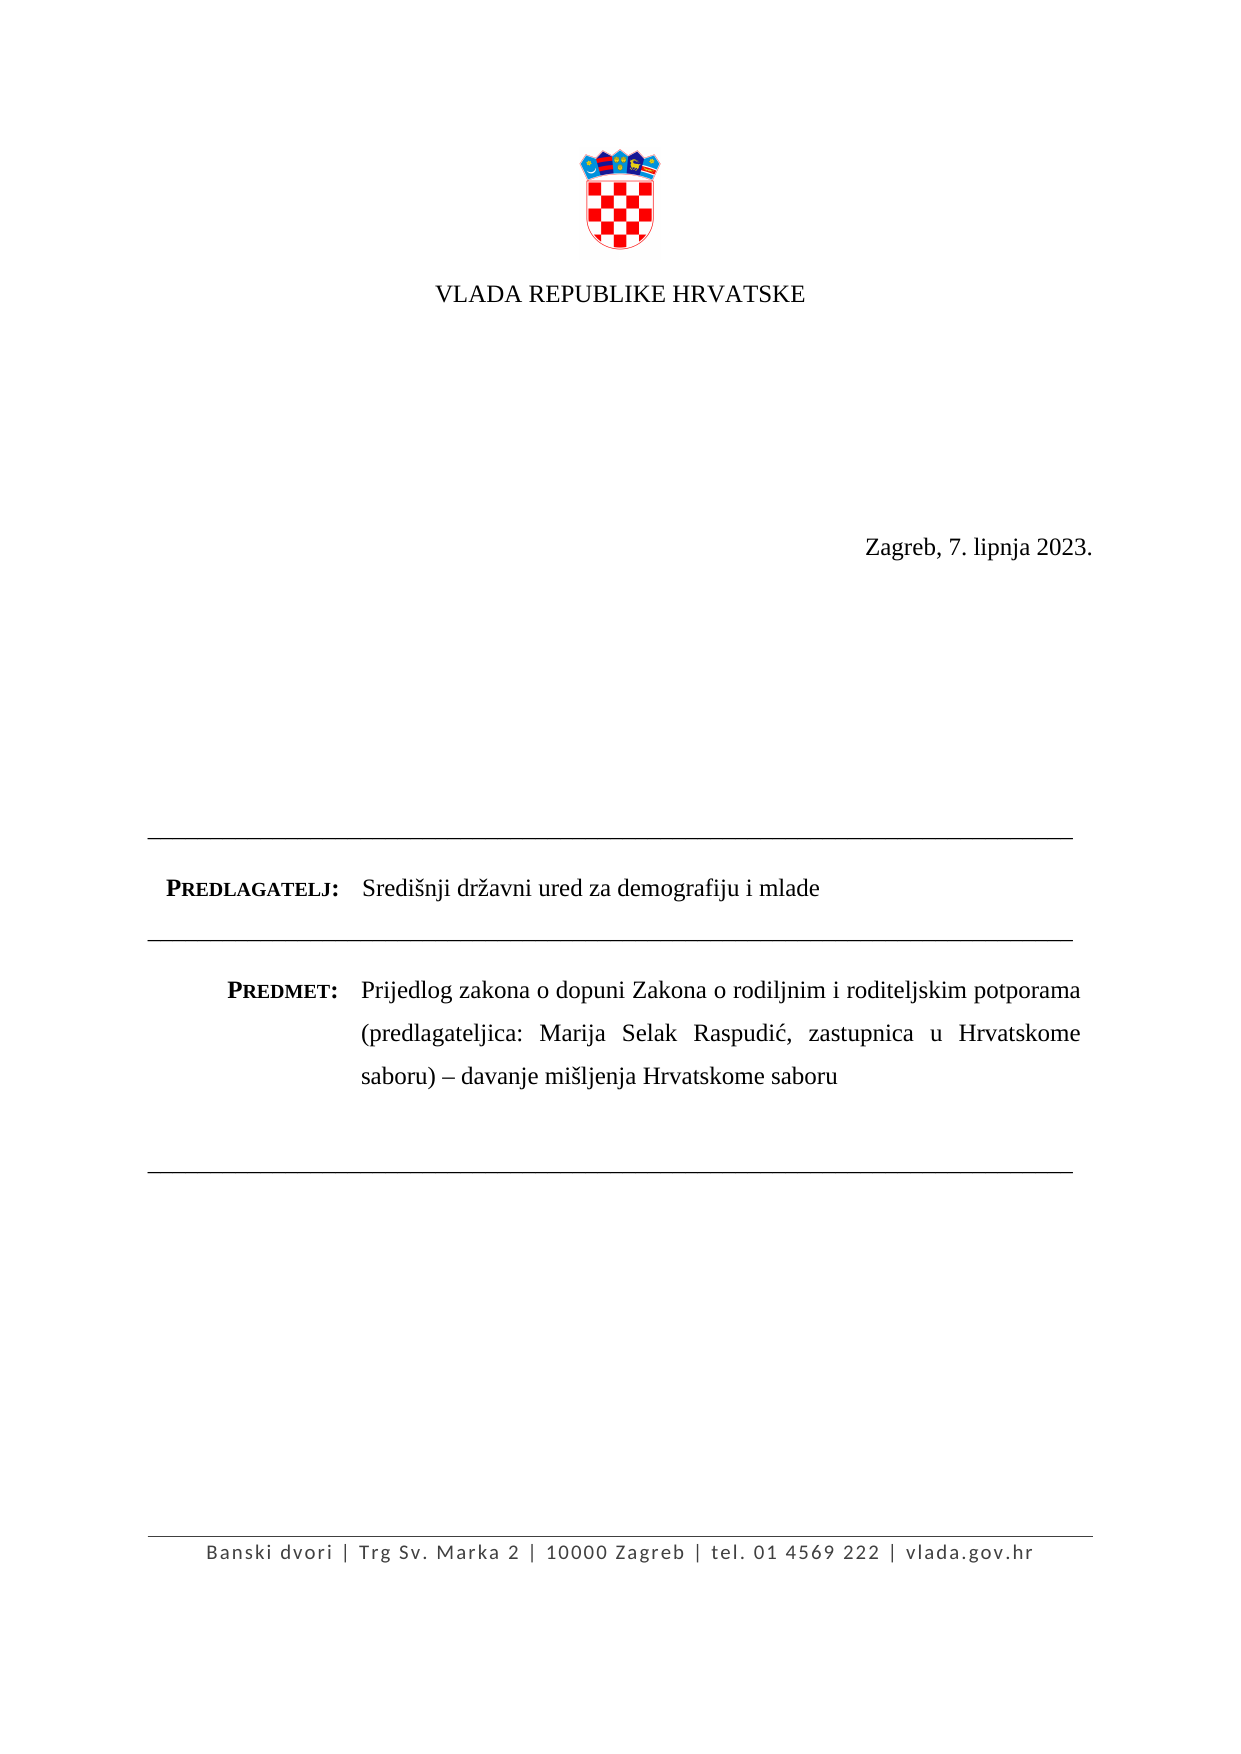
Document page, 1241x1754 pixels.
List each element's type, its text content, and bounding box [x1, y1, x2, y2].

picture [578, 147, 662, 260]
text Zagreb, 7. lipnja 2023. [148, 532, 1093, 561]
table_header Središnji državni ured za demografiju i mlade [351, 873, 1093, 915]
table_header Predlagatelj: [148, 873, 351, 915]
text Banski dvori | Trg Sv. Marka 2 | 10000 Zagreb | tel. 01 4569 222 | vlada.gov.hr [148, 1537, 1093, 1564]
text __________________________________________________________________________ [148, 1147, 1093, 1176]
text __________________________________________________________________________ [148, 813, 1093, 842]
table_header Prijedlog zakona o dopuni Zakona o rodiljnim i roditeljskim potporama (predlagateljica: Marija Selak Raspudić, zastupnica u Hrvatskome saboru) – davanje mišljenja Hrvatskome saboru [350, 975, 1093, 1147]
text VLADA REPUBLIKE HRVATSKE [148, 279, 1093, 307]
table_header Predmet: [148, 975, 349, 1147]
text __________________________________________________________________________ [148, 915, 1093, 944]
